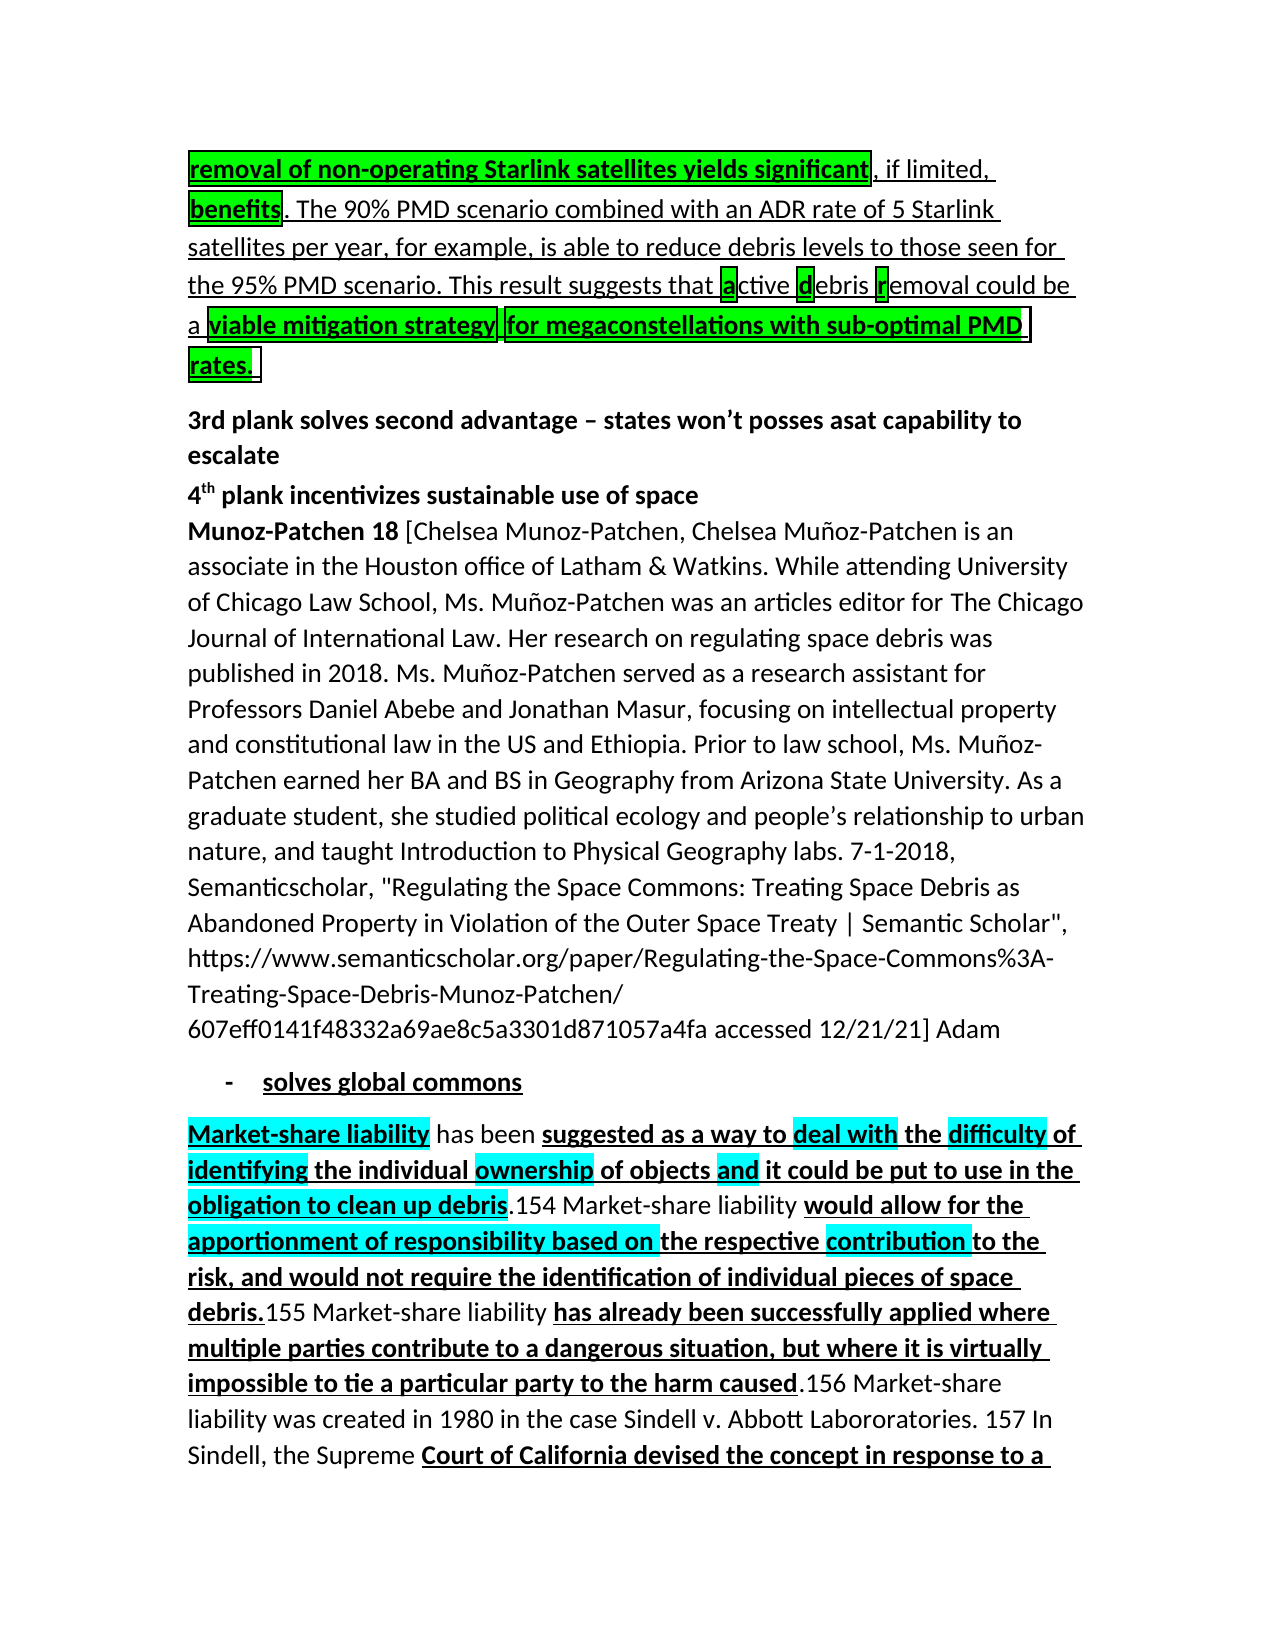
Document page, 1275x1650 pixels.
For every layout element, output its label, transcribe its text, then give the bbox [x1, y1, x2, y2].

list solves global commons [225, 1065, 1087, 1098]
subtitle 3rd plank solves second advantage – states won’t posses asat capability to escalate [187, 403, 1087, 471]
subtitle 4th plank incentivizes sustainable use of space [187, 478, 1087, 511]
text Munoz-Patchen 18 [Chelsea Munoz-Patchen, Chelsea Muñoz-Patchen is an associate in the Houston office of Latham & Watkins. While attending University of Chicago Law School, Ms. Muñoz-Patchen was an articles editor for The Chicago Journal of International Law. Her research on regulating space debris was published in 2018. Ms. Muñoz-Patchen served as a research assistant for Professors Daniel Abebe and Jonathan Masur, focusing on intellectual property and constitutional law in the US and Ethiopia. Prior to law school, Ms. Muñoz-Patchen earned her BA and BS in Geography from Arizona State University. As a graduate student, she studied political ecology and people’s relationship to urban nature, and taught Introduction to Physical Geography labs. 7-1-2018, Semanticscholar, "Regulating the Space Commons: Treating Space Debris as Abandoned Property in Violation of the Outer Space Treaty | Semantic Scholar", https://www.semanticscholar.org/paper/Regulating-the-Space-Commons%3A-Treating-Space-Debris-Munoz-Patchen/607eff0141f48332a69ae8c5a3301d871057a4fa accessed 12/21/21] Adam [187, 514, 1087, 1046]
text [187, 150, 1087, 383]
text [187, 1117, 1087, 1471]
